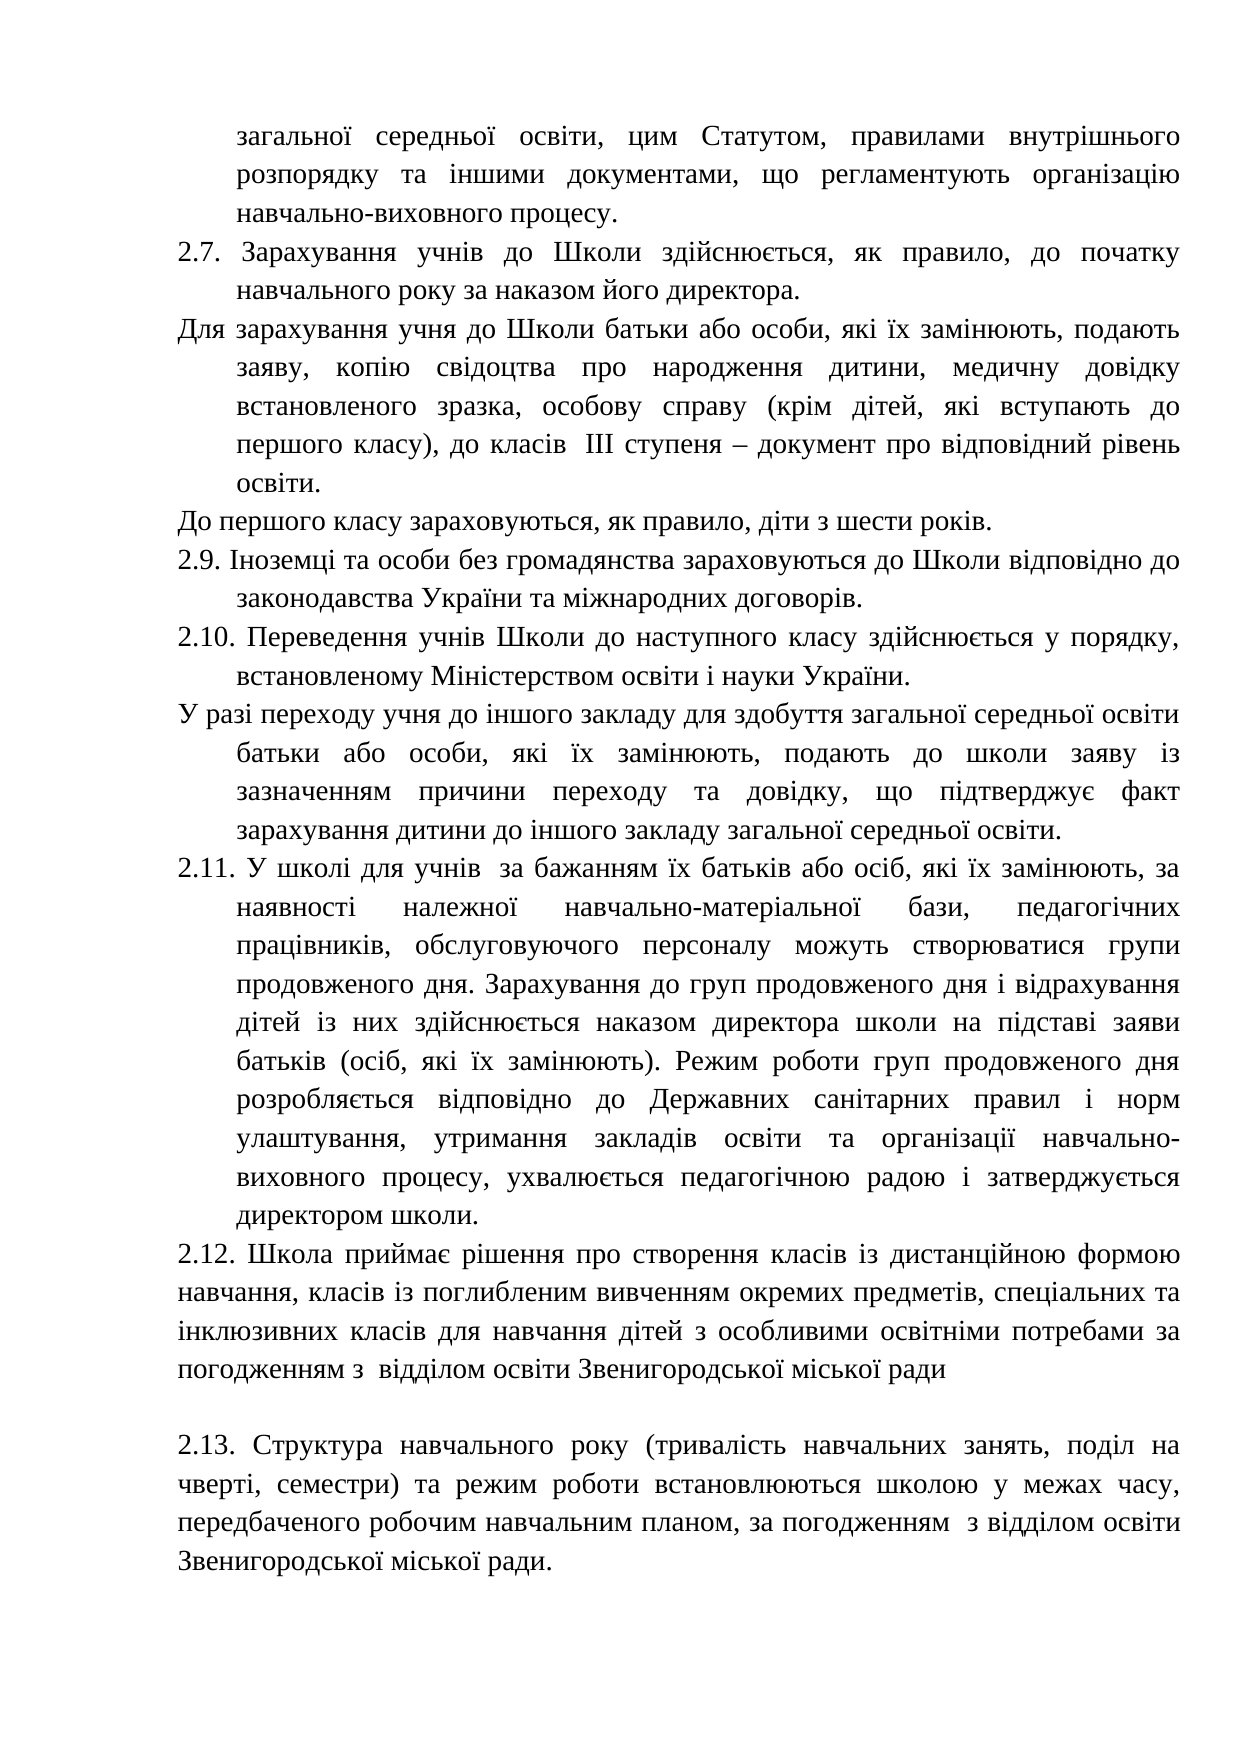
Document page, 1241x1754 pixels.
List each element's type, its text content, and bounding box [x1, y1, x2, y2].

text 2.13. Структура навчального року (тривалість навчальних занять, поділ на чверті, семестри) та режим роботи встановлюються школою у межах часу, передбаченого робочим навчальним планом, за погодженням з відділом освіти Звенигородської міської ради. [177, 1427, 1181, 1577]
text 2.11. У школі для учнів за бажанням їх батьків або осіб, які їх замінюють, за наявності належної навчально-матеріальної бази, педагогічних працівників, обслуговуючого персоналу можуть створюватися групи продовженого дня. Зарахування до груп продовженого дня і відрахування дітей із них здійснюється наказом директора школи на підставі заяви батьків (осіб, які їх замінюють). Режим роботи груп продовженого дня розробляється відповідно до Державних санітарних правил і норм улаштування, утримання закладів освіти та організації навчально-виховного процесу, ухвалюється педагогічною радою і затверджується директором школи. [177, 850, 1181, 1231]
text У разі переходу учня до іншого закладу для здобуття загальної середньої освіти батьки або особи, які їх замінюють, подають до школи заяву із зазначенням причини переходу та довідку, що підтверджує факт зарахування дитини до іншого закладу загальної середньої освіти. [177, 696, 1181, 845]
text 2.10. Переведення учнів Школи до наступного класу здійснюється у порядку, встановленому Міністерством освіти і науки України. [177, 619, 1181, 691]
text 2.12. Школа приймає рішення про створення класів із дистанційною формою навчання, класів із поглибленим вивченням окремих предметів, спеціальних та інклюзивних класів для навчання дітей з особливими освітніми потребами за погодженням з відділом освіти Звенигородської міської ради [177, 1236, 1181, 1385]
text До першого класу зараховуються, як правило, діти з шести років. [177, 503, 1181, 537]
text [177, 118, 1181, 229]
text Для зарахування учня до Школи батьки або особи, які їх замінюють, подають заяву, копію свідоцтва про народження дитини, медичну довідку встановленого зразка, особову справу (крім дітей, які вступають до першого класу), до класів III ступеня – документ про відповідний рівень освіти. [177, 311, 1181, 498]
text 2.9. Іноземці та особи без громадянства зараховуються до Школи відповідно до законодавства України та міжнародних договорів. [177, 542, 1181, 614]
text 2.7. Зарахування учнів до Школи здійснюється, як правило, до початку навчального року за наказом його директора. [177, 234, 1181, 306]
